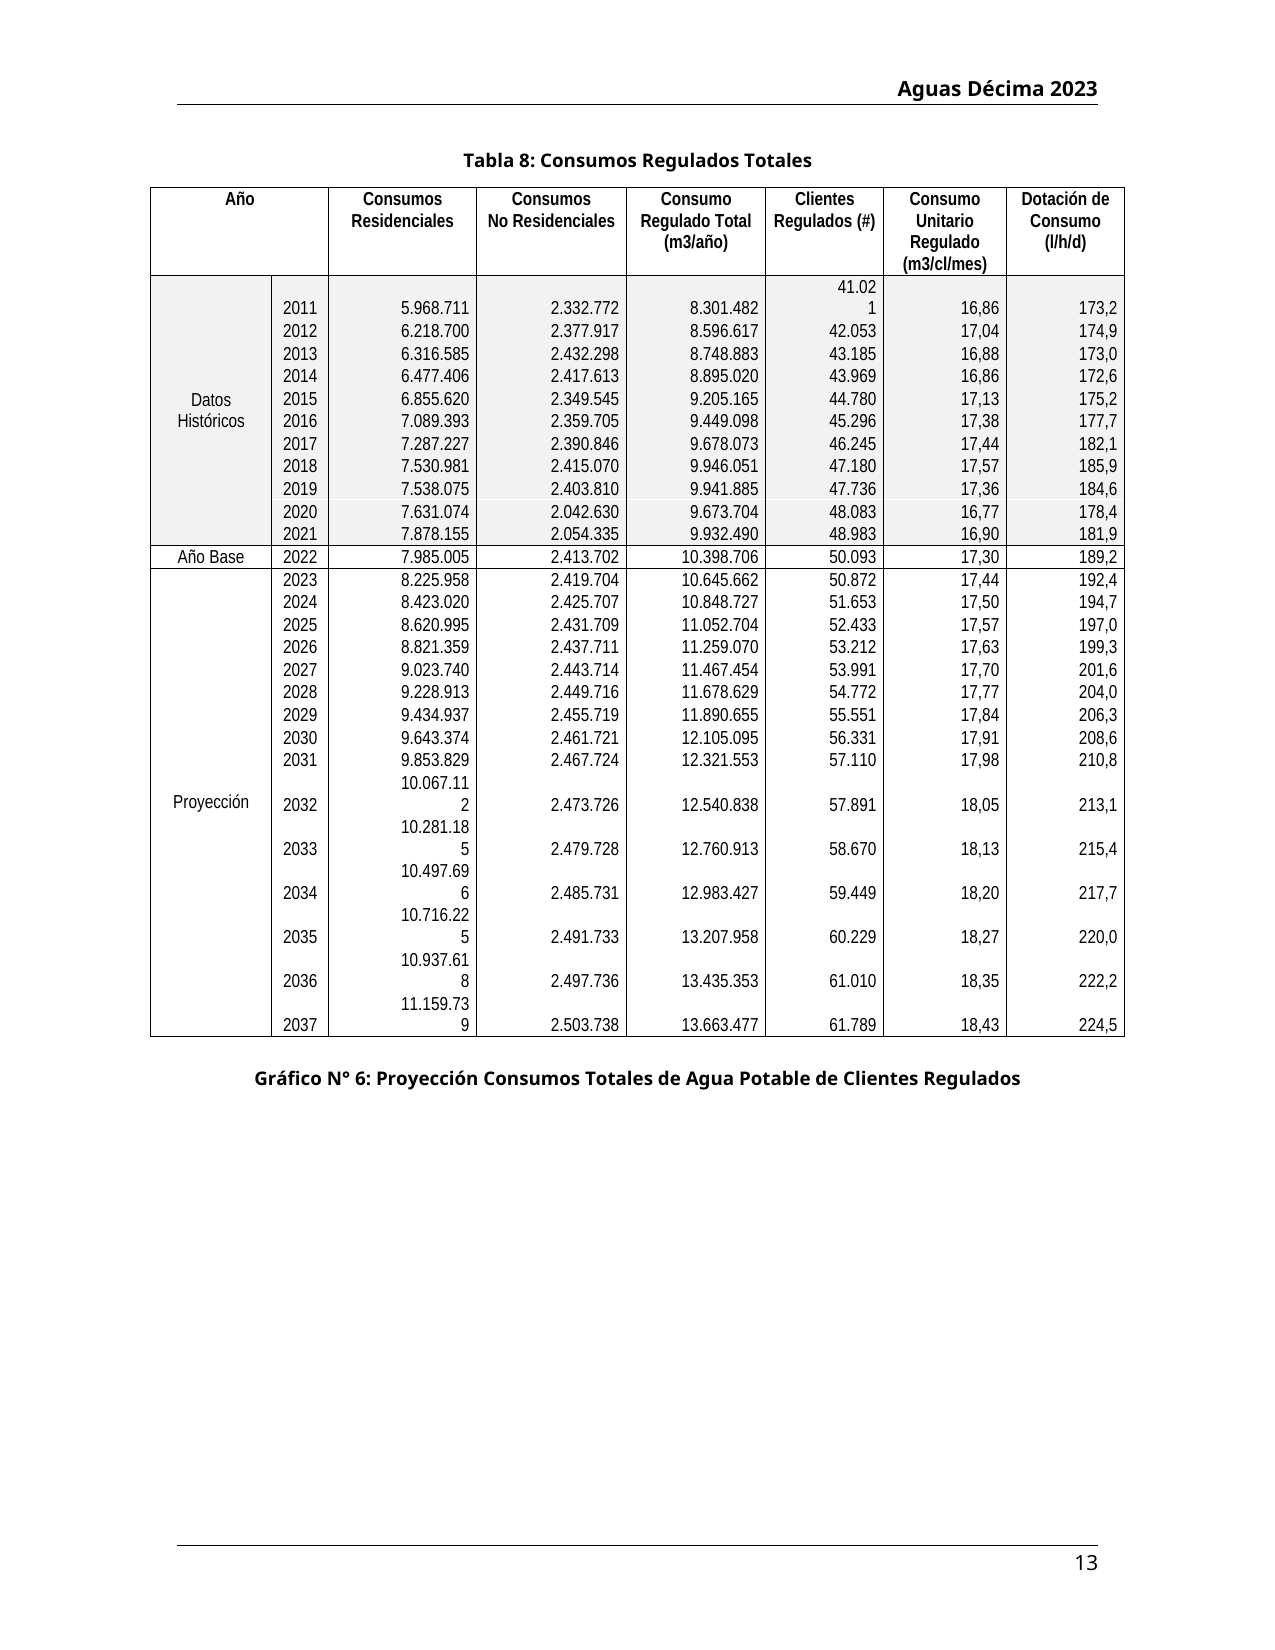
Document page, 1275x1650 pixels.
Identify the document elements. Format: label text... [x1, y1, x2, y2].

table_cell 9.946.051 [627, 454, 765, 477]
table_cell 12.540.838 [627, 771, 765, 815]
table_cell 2.437.711 [477, 635, 626, 658]
table_cell 43.185 [766, 341, 883, 364]
table_cell 43.969 [766, 364, 883, 387]
table_cell 9.228.913 [329, 680, 476, 703]
table_cell 2.332.772 [477, 276, 626, 319]
table_header Dotación de Consumo (l/h/d) [1007, 188, 1124, 274]
table_cell 2012 [272, 319, 328, 341]
table_cell 48.083 [766, 500, 883, 522]
table_cell 206,3 [1007, 703, 1124, 726]
table_cell 8.748.883 [627, 341, 765, 364]
table_cell 48.983 [766, 522, 883, 545]
text Gráfico N° 6: Proyección Consumos Totales de Agua Potable de Clientes Regulados [177, 1065, 1098, 1091]
table_cell 17,57 [884, 454, 1006, 477]
table_cell 178,4 [1007, 500, 1124, 522]
table_cell 2.359.705 [477, 409, 626, 432]
table_cell 54.772 [766, 680, 883, 703]
table_cell 17,44 [884, 432, 1006, 454]
table_cell 13.435.353 [627, 948, 765, 992]
table_cell 10.716.225 [329, 903, 476, 947]
table_cell 45.296 [766, 409, 883, 432]
table_cell 10.848.727 [627, 590, 765, 613]
table_cell 17,98 [884, 748, 1006, 771]
table_cell 9.643.374 [329, 726, 476, 748]
table_header Año [151, 188, 328, 274]
table_cell 5.968.711 [329, 276, 476, 319]
table_cell 18,13 [884, 815, 1006, 859]
table_cell 9.449.098 [627, 409, 765, 432]
table_cell 11.159.739 [329, 992, 476, 1036]
table_cell 6.855.620 [329, 387, 476, 409]
table_cell 8.225.958 [329, 569, 476, 590]
table_cell 11.890.655 [627, 703, 765, 726]
table_cell 2.449.716 [477, 680, 626, 703]
table_cell 17,38 [884, 409, 1006, 432]
table_cell 12.983.427 [627, 859, 765, 903]
table_cell 17,57 [884, 613, 1006, 635]
table_cell 18,35 [884, 948, 1006, 992]
table_cell 56.331 [766, 726, 883, 748]
table_cell 16,90 [884, 522, 1006, 545]
table_cell 9.673.704 [627, 500, 765, 522]
table_cell 16,86 [884, 276, 1006, 319]
table_cell 16,77 [884, 500, 1006, 522]
table_cell 2.419.704 [477, 569, 626, 590]
table_cell 12.321.553 [627, 748, 765, 771]
table_cell 222,2 [1007, 948, 1124, 992]
table_cell 10.937.618 [329, 948, 476, 992]
table_cell 8.620.995 [329, 613, 476, 635]
table_cell 173,0 [1007, 341, 1124, 364]
table_cell 61.789 [766, 992, 883, 1036]
table_cell Proyección [151, 569, 271, 1036]
table_cell 59.449 [766, 859, 883, 903]
table_cell 9.205.165 [627, 387, 765, 409]
table_cell 2.415.070 [477, 454, 626, 477]
table_cell 17,77 [884, 680, 1006, 703]
table_cell 7.631.074 [329, 500, 476, 522]
table_cell 2014 [272, 364, 328, 387]
table_cell 2017 [272, 432, 328, 454]
table_cell 2.443.714 [477, 658, 626, 680]
table_cell 2024 [272, 590, 328, 613]
table_cell 6.477.406 [329, 364, 476, 387]
table_cell 2.403.810 [477, 477, 626, 499]
table_cell 44.780 [766, 387, 883, 409]
table_cell 2029 [272, 703, 328, 726]
table_cell 7.089.393 [329, 409, 476, 432]
table_header Consumo Unitario Regulado (m3/cl/mes) [884, 188, 1006, 274]
table_cell 2025 [272, 613, 328, 635]
table_cell 9.941.885 [627, 477, 765, 499]
table_cell 57.110 [766, 748, 883, 771]
table_cell 17,63 [884, 635, 1006, 658]
table_cell 13.663.477 [627, 992, 765, 1036]
table_header Clientes Regulados (#) [766, 188, 883, 274]
table_cell 2.461.721 [477, 726, 626, 748]
table_cell 2036 [272, 948, 328, 992]
table_cell 58.670 [766, 815, 883, 859]
table_cell 2023 [272, 569, 328, 590]
table_cell 10.645.662 [627, 569, 765, 590]
table_cell 197,0 [1007, 613, 1124, 635]
table_cell 17,44 [884, 569, 1006, 590]
table_cell 7.287.227 [329, 432, 476, 454]
table_cell 2027 [272, 658, 328, 680]
table_cell Datos Históricos [151, 276, 271, 545]
table_cell 18,43 [884, 992, 1006, 1036]
table_cell 2035 [272, 903, 328, 947]
table_cell 2.473.726 [477, 771, 626, 815]
table_cell 2.455.719 [477, 703, 626, 726]
table_cell 53.212 [766, 635, 883, 658]
table_cell 9.932.490 [627, 522, 765, 545]
table_cell 2033 [272, 815, 328, 859]
table_cell 2015 [272, 387, 328, 409]
table_cell 192,4 [1007, 569, 1124, 590]
table_cell 10.067.112 [329, 771, 476, 815]
table_cell 210,8 [1007, 748, 1124, 771]
table_cell 181,9 [1007, 522, 1124, 545]
table_cell 2.425.707 [477, 590, 626, 613]
table_cell 13.207.958 [627, 903, 765, 947]
table_cell 177,7 [1007, 409, 1124, 432]
table_cell 11.259.070 [627, 635, 765, 658]
table_cell 17,70 [884, 658, 1006, 680]
table_cell 2.491.733 [477, 903, 626, 947]
table_cell 2028 [272, 680, 328, 703]
table_cell 185,9 [1007, 454, 1124, 477]
table_cell 208,6 [1007, 726, 1124, 748]
table_cell 17,30 [884, 546, 1006, 567]
table_cell 204,0 [1007, 680, 1124, 703]
table_cell 2.042.630 [477, 500, 626, 522]
table_cell 60.229 [766, 903, 883, 947]
table_cell 9.678.073 [627, 432, 765, 454]
table_cell 7.878.155 [329, 522, 476, 545]
table_cell 9.434.937 [329, 703, 476, 726]
table_cell 53.991 [766, 658, 883, 680]
table_cell 8.423.020 [329, 590, 476, 613]
table_cell 2034 [272, 859, 328, 903]
table_cell 2.390.846 [477, 432, 626, 454]
table_cell 16,88 [884, 341, 1006, 364]
table_cell 6.316.585 [329, 341, 476, 364]
table_cell 2019 [272, 477, 328, 499]
table_cell 2013 [272, 341, 328, 364]
table_cell 2.432.298 [477, 341, 626, 364]
table_cell 10.398.706 [627, 546, 765, 567]
table_cell 55.551 [766, 703, 883, 726]
table_cell 172,6 [1007, 364, 1124, 387]
table_cell 189,2 [1007, 546, 1124, 567]
table_cell 47.180 [766, 454, 883, 477]
table_cell 57.891 [766, 771, 883, 815]
table_cell 2.503.738 [477, 992, 626, 1036]
table_cell 2.479.728 [477, 815, 626, 859]
table_cell 2031 [272, 748, 328, 771]
table_cell 42.053 [766, 319, 883, 341]
table_cell 10.497.696 [329, 859, 476, 903]
table_cell 184,6 [1007, 477, 1124, 499]
table_cell 17,13 [884, 387, 1006, 409]
table_header Consumos Residenciales [329, 188, 476, 274]
table_cell 7.985.005 [329, 546, 476, 567]
table_cell 2030 [272, 726, 328, 748]
table_cell Año Base [151, 546, 271, 567]
table_cell 18,05 [884, 771, 1006, 815]
table_cell 199,3 [1007, 635, 1124, 658]
table_cell 9.023.740 [329, 658, 476, 680]
table_cell 194,7 [1007, 590, 1124, 613]
table_cell 50.093 [766, 546, 883, 567]
table_cell 12.760.913 [627, 815, 765, 859]
table_cell 17,84 [884, 703, 1006, 726]
table_cell 174,9 [1007, 319, 1124, 341]
table_cell 2.417.613 [477, 364, 626, 387]
table_cell 2037 [272, 992, 328, 1036]
table_cell 2.431.709 [477, 613, 626, 635]
table_cell 11.052.704 [627, 613, 765, 635]
table_cell 12.105.095 [627, 726, 765, 748]
table_header Consumo Regulado Total (m3/año) [627, 188, 765, 274]
table_cell 2.485.731 [477, 859, 626, 903]
table_cell 2.467.724 [477, 748, 626, 771]
table_cell 52.433 [766, 613, 883, 635]
table_cell 17,04 [884, 319, 1006, 341]
table_cell 2018 [272, 454, 328, 477]
table_cell 8.596.617 [627, 319, 765, 341]
table_cell 41.021 [766, 276, 883, 319]
table_cell 2011 [272, 276, 328, 319]
table_cell 2.377.917 [477, 319, 626, 341]
table_cell 18,20 [884, 859, 1006, 903]
table_cell 18,27 [884, 903, 1006, 947]
table_cell 182,1 [1007, 432, 1124, 454]
table_cell 175,2 [1007, 387, 1124, 409]
table_cell 2026 [272, 635, 328, 658]
table_cell 220,0 [1007, 903, 1124, 947]
table_cell 9.853.829 [329, 748, 476, 771]
table_cell 2.413.702 [477, 546, 626, 567]
table_cell 8.821.359 [329, 635, 476, 658]
table_cell 2021 [272, 522, 328, 545]
table_cell 17,36 [884, 477, 1006, 499]
table_cell 61.010 [766, 948, 883, 992]
table_cell 2.349.545 [477, 387, 626, 409]
table_cell 16,86 [884, 364, 1006, 387]
table_cell 7.530.981 [329, 454, 476, 477]
table_header Consumos No Residenciales [477, 188, 626, 274]
table_cell 173,2 [1007, 276, 1124, 319]
table_cell 50.872 [766, 569, 883, 590]
table_cell 2022 [272, 546, 328, 567]
table_cell 2.054.335 [477, 522, 626, 545]
table_cell 2032 [272, 771, 328, 815]
table_cell 7.538.075 [329, 477, 476, 499]
table_cell 217,7 [1007, 859, 1124, 903]
table_cell 201,6 [1007, 658, 1124, 680]
table_cell 213,1 [1007, 771, 1124, 815]
table_cell 215,4 [1007, 815, 1124, 859]
table_cell 6.218.700 [329, 319, 476, 341]
table_cell 17,91 [884, 726, 1006, 748]
table_cell 2.497.736 [477, 948, 626, 992]
table_cell 51.653 [766, 590, 883, 613]
table_cell 8.895.020 [627, 364, 765, 387]
text Tabla 8: Consumos Regulados Totales [177, 148, 1098, 173]
table_cell 47.736 [766, 477, 883, 499]
table_cell 11.678.629 [627, 680, 765, 703]
table_cell 2020 [272, 500, 328, 522]
table_cell 2016 [272, 409, 328, 432]
table_cell 10.281.185 [329, 815, 476, 859]
table_cell 8.301.482 [627, 276, 765, 319]
table_cell 46.245 [766, 432, 883, 454]
table_cell 224,5 [1007, 992, 1124, 1036]
table_cell 17,50 [884, 590, 1006, 613]
table_cell 11.467.454 [627, 658, 765, 680]
